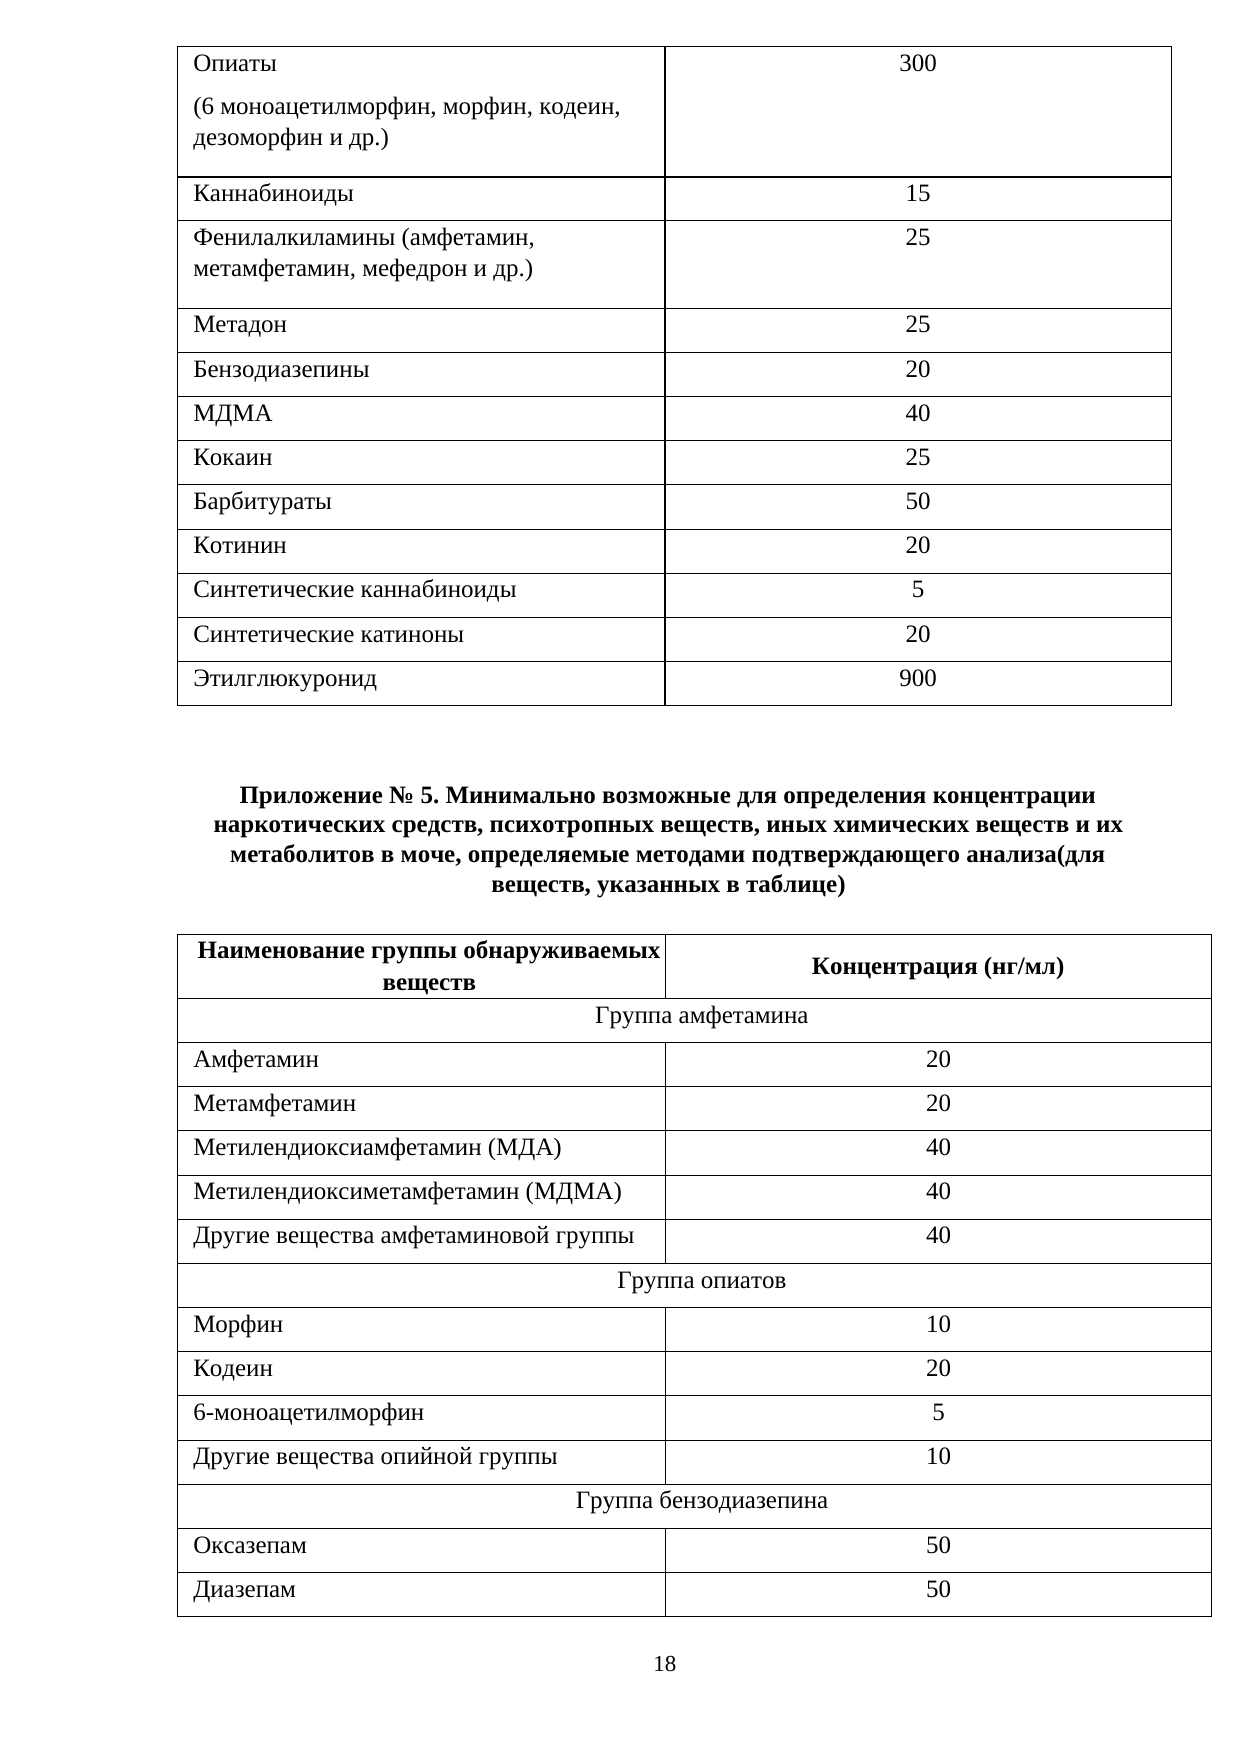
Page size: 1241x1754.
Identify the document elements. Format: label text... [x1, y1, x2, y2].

table_cell 300 [666, 47, 1171, 176]
table_cell Барбитураты [178, 485, 664, 529]
table_cell Оксазепам [178, 1529, 665, 1572]
table_cell 20 [666, 618, 1171, 661]
table_cell Котинин [178, 530, 664, 573]
table_cell 10 [666, 1308, 1211, 1351]
table_cell Группа бензодиазепина [178, 1485, 1211, 1528]
table_cell Группа опиатов [178, 1264, 1211, 1307]
table_cell Каннабиноиды [178, 178, 664, 220]
table_cell 50 [666, 1529, 1211, 1572]
table_cell 40 [666, 1176, 1211, 1218]
text метаболитов в моче, определяемые методами подтверждающего анализа(для веществ, указанных в таблице) [177, 839, 1158, 897]
table_header Концентрация (нг/мл) [666, 935, 1211, 998]
table_cell Этилглюкуронид [178, 662, 664, 705]
table_cell Другие вещества опийной группы [178, 1441, 665, 1483]
table_cell Группа амфетамина [178, 999, 1211, 1042]
table_cell Метамфетамин [178, 1087, 665, 1130]
table_cell 25 [666, 441, 1171, 484]
table_cell Синтетические каннабиноиды [178, 574, 664, 617]
table_cell Синтетические катиноны [178, 618, 664, 661]
table_cell Метилендиоксиметамфетамин (МДМА) [178, 1176, 665, 1218]
table_cell 900 [666, 662, 1171, 705]
table_cell 20 [666, 1352, 1211, 1395]
text Приложение № 5. Минимально возможные для определения концентрации наркотических средств, психотропных веществ, иных химических веществ и их [177, 780, 1158, 838]
table_cell 20 [666, 1087, 1211, 1130]
table_cell Амфетамин [178, 1043, 665, 1086]
table_cell Кодеин [178, 1352, 665, 1395]
table_cell 20 [666, 353, 1171, 396]
table_cell 5 [666, 574, 1171, 617]
table_cell Диазепам [178, 1573, 665, 1616]
table_cell 10 [666, 1441, 1211, 1483]
table_cell 20 [666, 1043, 1211, 1086]
table_cell Кокаин [178, 441, 664, 484]
table_cell Фенилалкиламины (амфетамин, метамфетамин, мефедрон и др.) [178, 221, 664, 308]
table_cell Другие вещества амфетаминовой группы [178, 1220, 665, 1263]
table_cell 20 [666, 530, 1171, 573]
table_cell Опиаты (6 моноацетилморфин, морфин, кодеин, дезоморфин и др.) [178, 47, 664, 176]
table_cell 40 [666, 1220, 1211, 1263]
table_cell Метадон [178, 309, 664, 352]
table_cell Метилендиоксиамфетамин (МДА) [178, 1131, 665, 1174]
table_cell Морфин [178, 1308, 665, 1351]
table_cell 40 [666, 1131, 1211, 1174]
table_cell 50 [666, 485, 1171, 529]
table_cell Бензодиазепины [178, 353, 664, 396]
table_cell 25 [666, 221, 1171, 308]
table_cell 25 [666, 309, 1171, 352]
table_cell 15 [666, 178, 1171, 220]
table_cell 6-моноацетилморфин [178, 1396, 665, 1439]
table_cell 5 [666, 1396, 1211, 1439]
table_cell МДМА [178, 397, 664, 440]
table_header Наименование группы обнаруживаемых веществ [178, 935, 665, 998]
table_cell 40 [666, 397, 1171, 440]
table_cell 50 [666, 1573, 1211, 1616]
